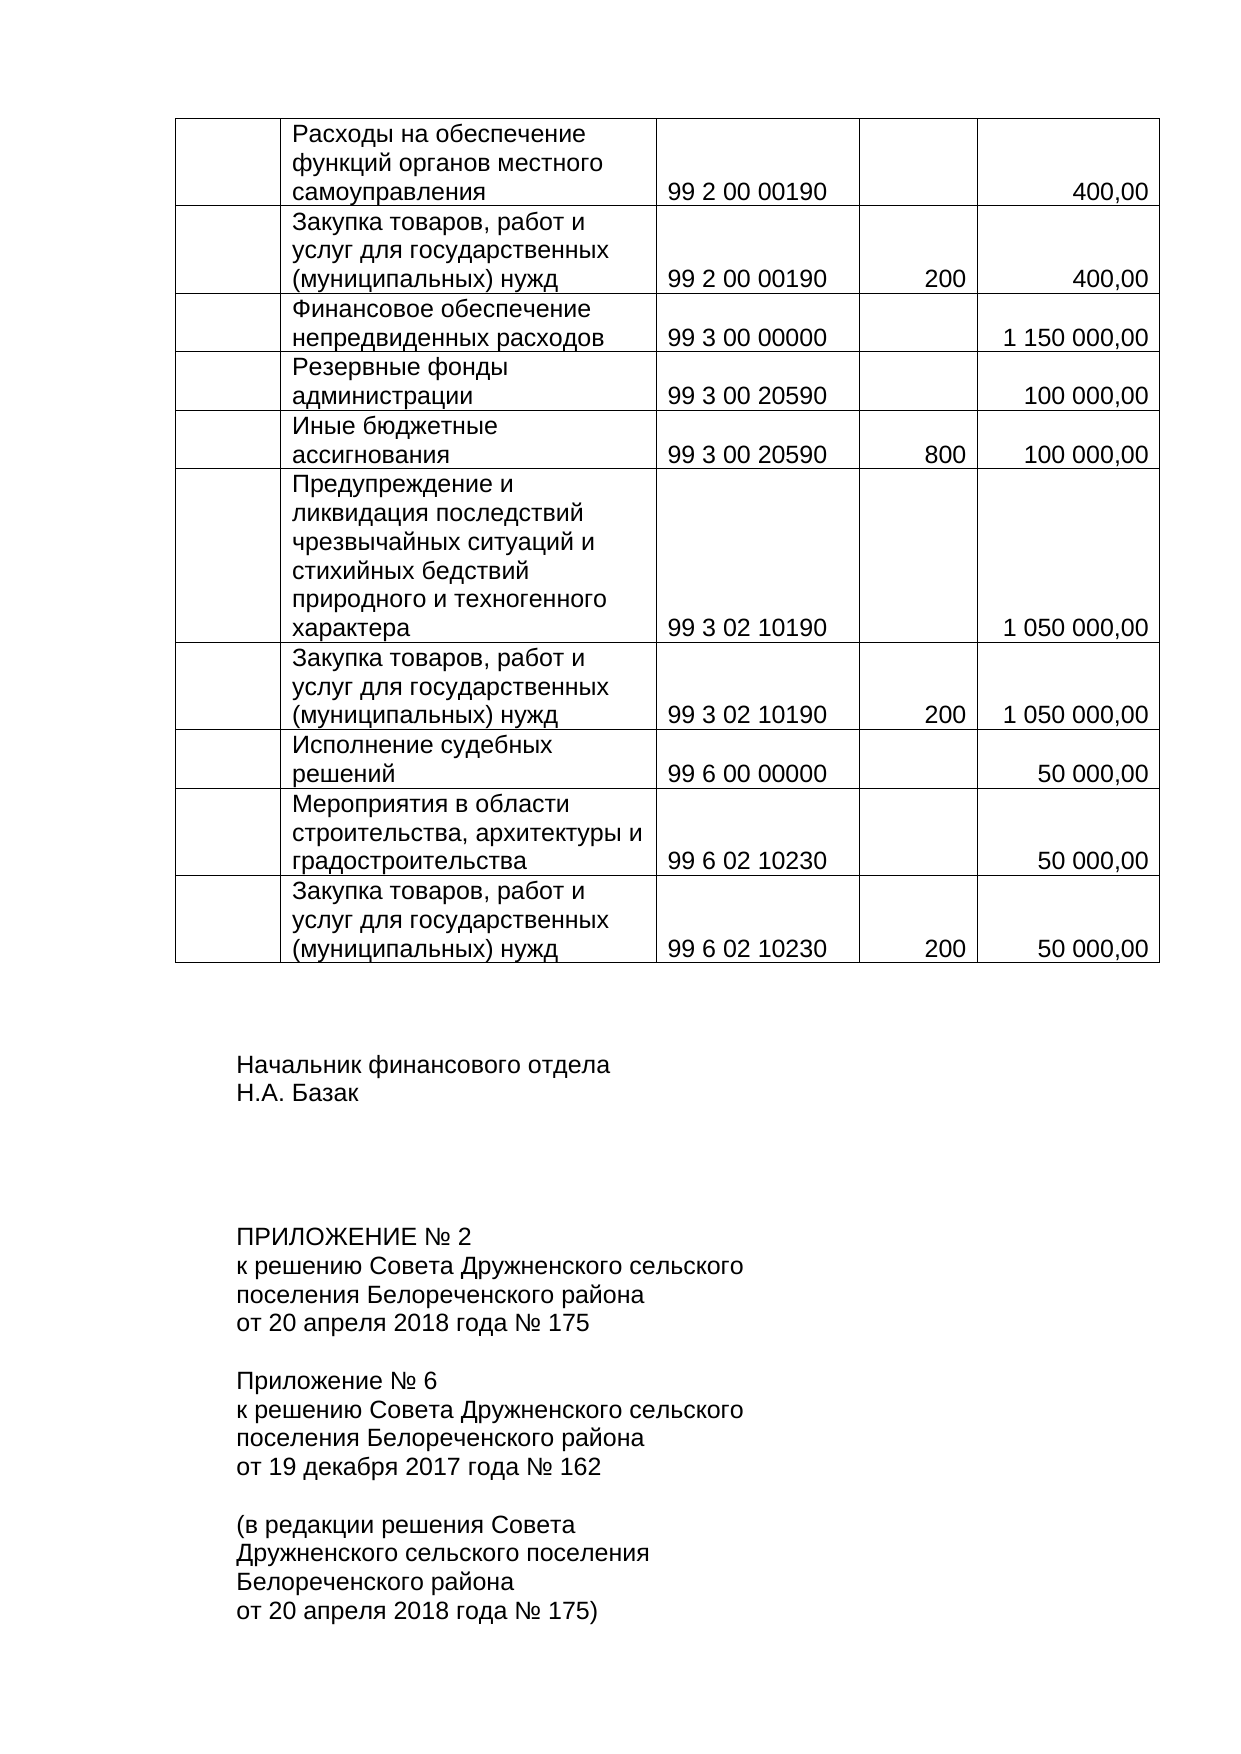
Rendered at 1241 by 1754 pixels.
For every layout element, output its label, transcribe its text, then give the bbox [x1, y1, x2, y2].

table_cell [860, 789, 977, 875]
table_cell [860, 352, 977, 410]
text Н.А. Базак [177, 1078, 1181, 1107]
table_cell [176, 789, 280, 875]
table_cell 99 2 00 00190 [657, 206, 859, 293]
text к решению Совета Дружненского сельского [177, 1394, 1181, 1423]
table_cell 100 000,00 [978, 352, 1159, 410]
table_cell [176, 206, 280, 293]
table_cell [860, 119, 977, 205]
table_cell 99 3 02 10190 [657, 469, 859, 642]
text поселения Белореченского района [177, 1423, 1181, 1452]
table_cell 99 2 00 00190 [657, 119, 859, 205]
table_cell Мероприятия в области строительства, архитектуры и градостроительства [281, 789, 656, 875]
text ПРИЛОЖЕНИЕ № 2 [177, 1222, 1181, 1251]
table_cell 200 [860, 206, 977, 293]
table_cell 1 050 000,00 [978, 469, 1159, 642]
table_cell Расходы на обеспечение функций органов местного самоуправления [281, 119, 656, 205]
text (в редакции решения Совета [177, 1509, 1181, 1538]
table_cell 99 3 00 00000 [657, 294, 859, 351]
text от 19 декабря 2017 года № 162 [177, 1452, 1181, 1481]
table_cell 99 6 02 10230 [657, 789, 859, 875]
table_cell [860, 469, 977, 642]
table_cell Исполнение судебных решений [281, 730, 656, 788]
table_cell Закупка товаров, работ и услуг для государственных (муниципальных) нужд [281, 876, 656, 962]
table_cell [860, 730, 977, 788]
table_cell 50 000,00 [978, 876, 1159, 962]
table_cell 99 6 00 00000 [657, 730, 859, 788]
text к решению Совета Дружненского сельского [177, 1251, 1181, 1279]
text от 20 апреля 2018 года № 175 [177, 1308, 1181, 1337]
table_cell 99 6 02 10230 [657, 876, 859, 962]
text Дружненского сельского поселения [177, 1538, 1181, 1567]
table_cell 50 000,00 [978, 789, 1159, 875]
table_cell [176, 294, 280, 351]
table_cell [176, 411, 280, 468]
table_cell 1 150 000,00 [978, 294, 1159, 351]
table_cell 1 050 000,00 [978, 643, 1159, 729]
table_cell 400,00 [978, 206, 1159, 293]
table_cell [176, 643, 280, 729]
table_cell 99 3 00 20590 [657, 411, 859, 468]
table_cell [176, 119, 280, 205]
text от 20 апреля 2018 года № 175) [177, 1596, 1181, 1624]
table_cell Иные бюджетные ассигнования [281, 411, 656, 468]
table_cell Финансовое обеспечение непредвиденных расходов [281, 294, 656, 351]
text поселения Белореченского района [177, 1279, 1181, 1308]
table_cell [860, 294, 977, 351]
table_cell 99 3 02 10190 [657, 643, 859, 729]
text Начальник финансового отдела [177, 1049, 1181, 1078]
table_cell [176, 730, 280, 788]
table_cell 200 [860, 876, 977, 962]
table_cell 50 000,00 [978, 730, 1159, 788]
table_cell 800 [860, 411, 977, 468]
table_cell Резервные фонды администрации [281, 352, 656, 410]
text Белореченского района [177, 1567, 1181, 1596]
table_cell [176, 876, 280, 962]
table_cell [176, 352, 280, 410]
table_cell 200 [860, 643, 977, 729]
table_cell Закупка товаров, работ и услуг для государственных (муниципальных) нужд [281, 206, 656, 293]
table_cell 99 3 00 20590 [657, 352, 859, 410]
table_cell [176, 469, 280, 642]
table_cell 100 000,00 [978, 411, 1159, 468]
table_cell Закупка товаров, работ и услуг для государственных (муниципальных) нужд [281, 643, 656, 729]
table_cell Предупреждение и ликвидация последствий чрезвычайных ситуаций и стихийных бедствий природного и техногенного характера [281, 469, 656, 642]
text Приложение № 6 [177, 1366, 1181, 1394]
table_cell 400,00 [978, 119, 1159, 205]
